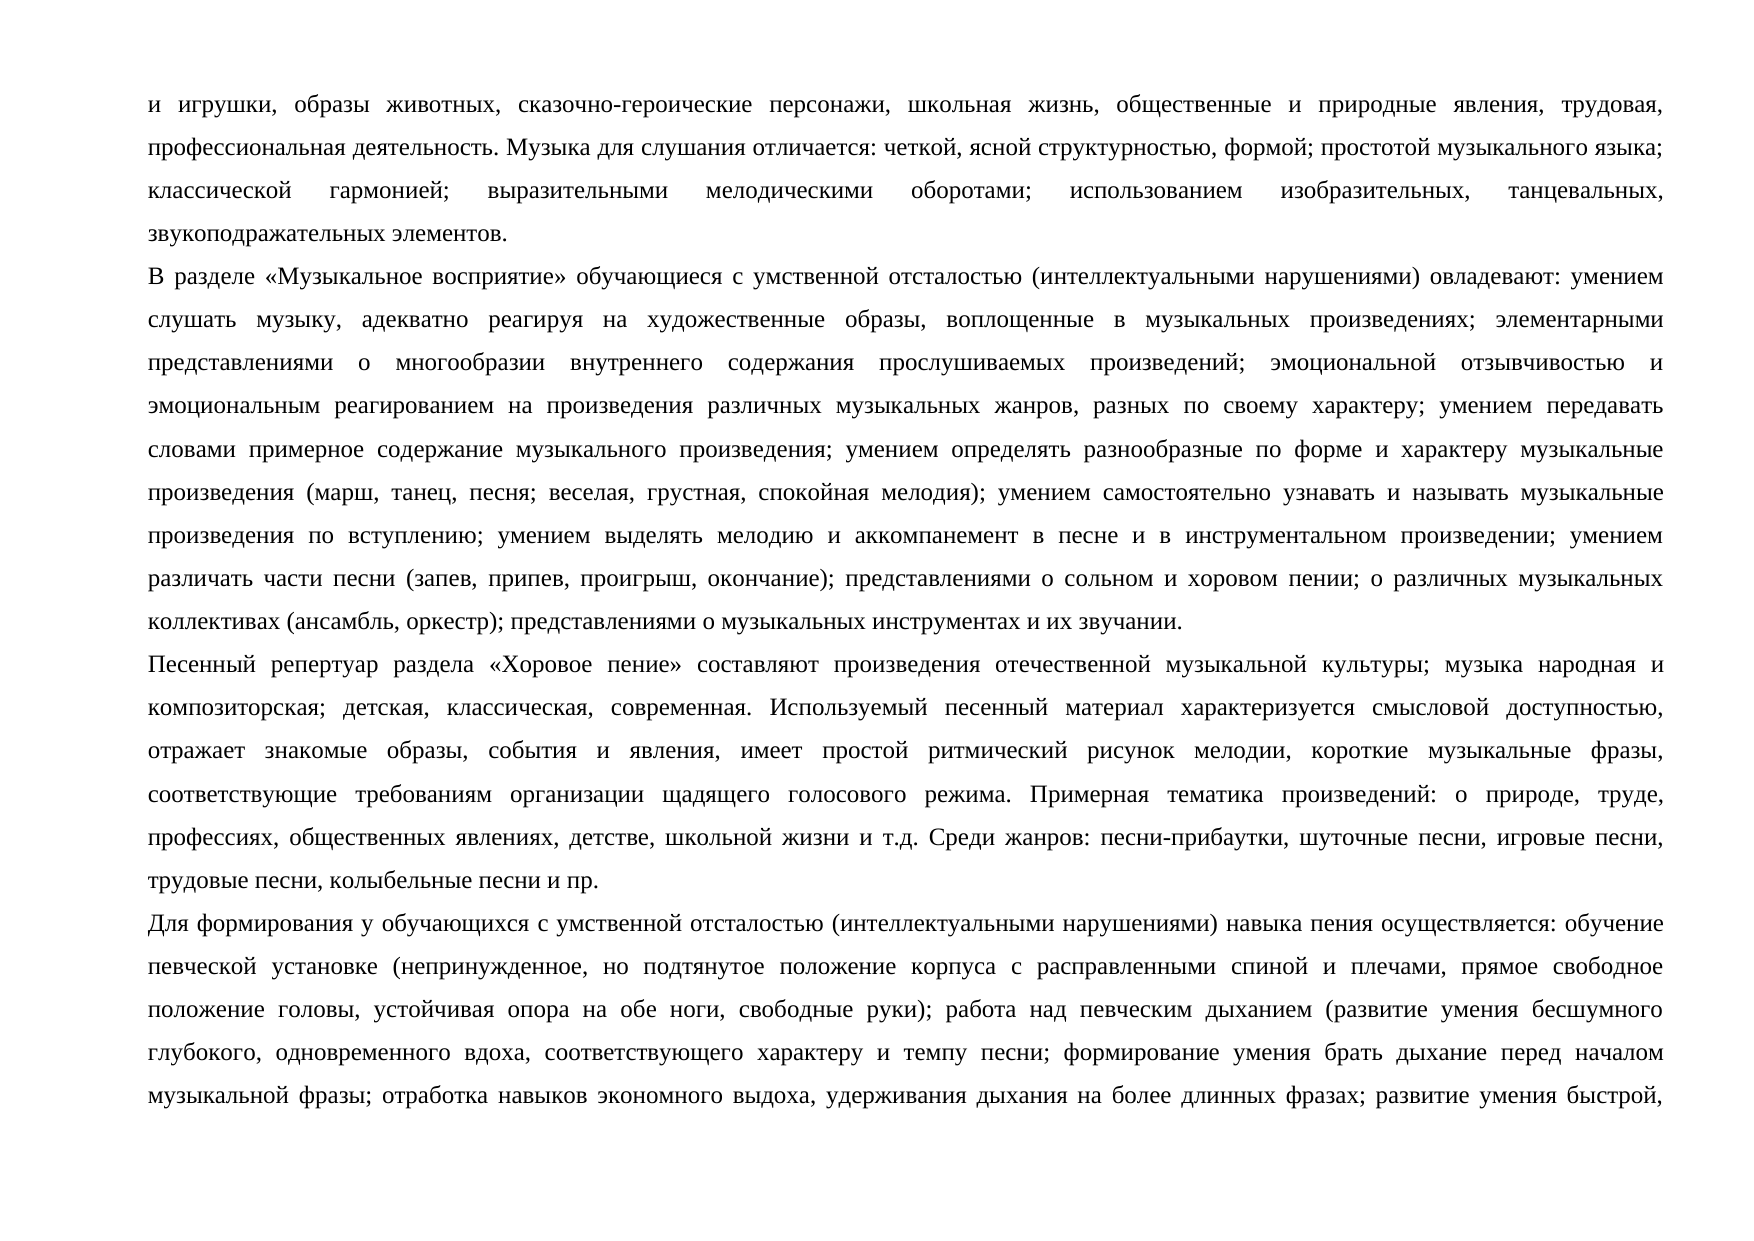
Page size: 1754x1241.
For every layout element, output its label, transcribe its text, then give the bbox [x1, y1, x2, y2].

text Песенный репертуар раздела «Хоровое пение» составляют произведения отечественной музыкальной культуры; музыка народная и композиторская; детская, классическая, современная. Используемый песенный материал характеризуется смысловой доступностью, отражает знакомые образы, события и явления, имеет простой ритмический рисунок мелодии, короткие музыкальные фразы, соответствующие требованиям организации щадящего голосового режима. Примерная тематика произведений: о природе, труде, профессиях, общественных явлениях, детстве, школьной жизни и т.д. Среди жанров: песни-прибаутки, шуточные песни, игровые песни, трудовые песни, колыбельные песни и пр. [148, 649, 1665, 894]
text В разделе «Музыкальное восприятие» обучающиеся с умственной отсталостью (интеллектуальными нарушениями) овладевают: умением слушать музыку, адекватно реагируя на художественные образы, воплощенные в музыкальных произведениях; элементарными представлениями о многообразии внутреннего содержания прослушиваемых произведений; эмоциональной отзывчивостью и эмоциональным реагированием на произведения различных музыкальных жанров, разных по своему характеру; умением передавать словами примерное содержание музыкального произведения; умением определять разнообразные по форме и характеру музыкальные произведения (марш, танец, песня; веселая, грустная, спокойная мелодия); умением самостоятельно узнавать и называть музыкальные произведения по вступлению; умением выделять мелодию и аккомпанемент в песне и в инструментальном произведении; умением различать части песни (запев, припев, проигрыш, окончание); представлениями о сольном и хоровом пении; о различных музыкальных коллективах (ансамбль, оркестр); представлениями о музыкальных инструментах и их звучании. [148, 261, 1665, 635]
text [148, 89, 1665, 247]
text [148, 908, 1665, 1109]
